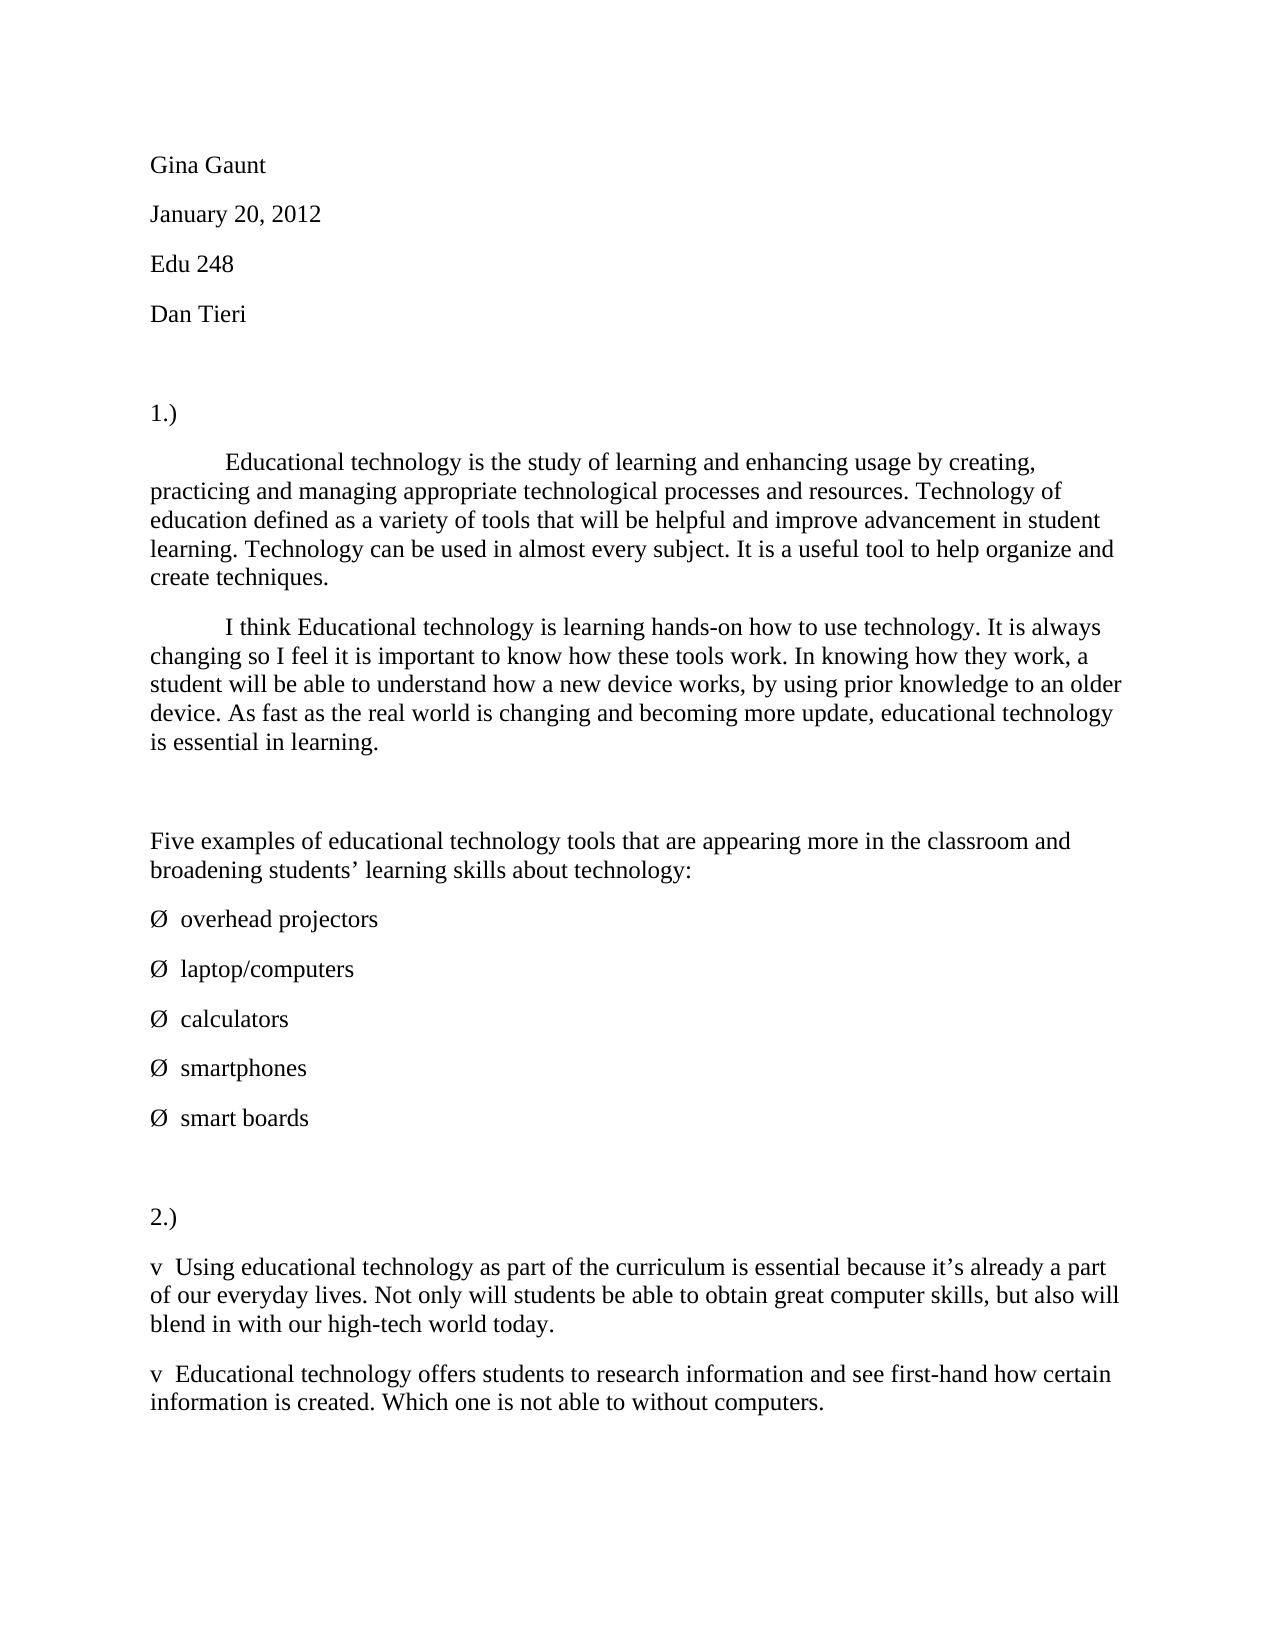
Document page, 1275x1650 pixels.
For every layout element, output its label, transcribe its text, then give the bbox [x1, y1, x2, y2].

text Ø laptop/computers [150, 954, 1125, 983]
text Ø smartphones [150, 1053, 1125, 1082]
text Five examples of educational technology tools that are appearing more in the classroom and broadening students’ learning skills about technology: [150, 826, 1125, 884]
text January 20, 2012 [150, 199, 1125, 228]
text 1.) [150, 398, 1125, 427]
text Dan Tieri [150, 299, 1125, 327]
text Educational technology is the study of learning and enhancing usage by creating, practicing and managing appropriate technological processes and resources. Technology of education defined as a variety of tools that will be helpful and improve advancement in student learning. Technology can be used in almost every subject. It is a useful tool to help organize and create techniques. [150, 447, 1125, 591]
text Ø overhead projectors [150, 904, 1125, 933]
text Ø smart boards [150, 1103, 1125, 1132]
text v Using educational technology as part of the curriculum is essential because it’s already a part of our everyday lives. Not only will students be able to obtain great computer skills, but also will blend in with our high-tech world today. [150, 1252, 1125, 1338]
text I think Educational technology is learning hands-on how to use technology. It is always changing so I feel it is important to know how these tools work. In knowing how they work, a student will be able to understand how a new device works, by using prior knowledge to an older device. As fast as the real world is changing and becoming more update, educational technology is essential in learning. [150, 612, 1125, 756]
text Edu 248 [150, 249, 1125, 278]
text Ø calculators [150, 1004, 1125, 1032]
text v Educational technology offers students to research information and see first-hand how certain information is created. Which one is not able to without computers. [150, 1359, 1125, 1416]
text Gina Gaunt [150, 150, 1125, 179]
text 2.) [150, 1202, 1125, 1231]
